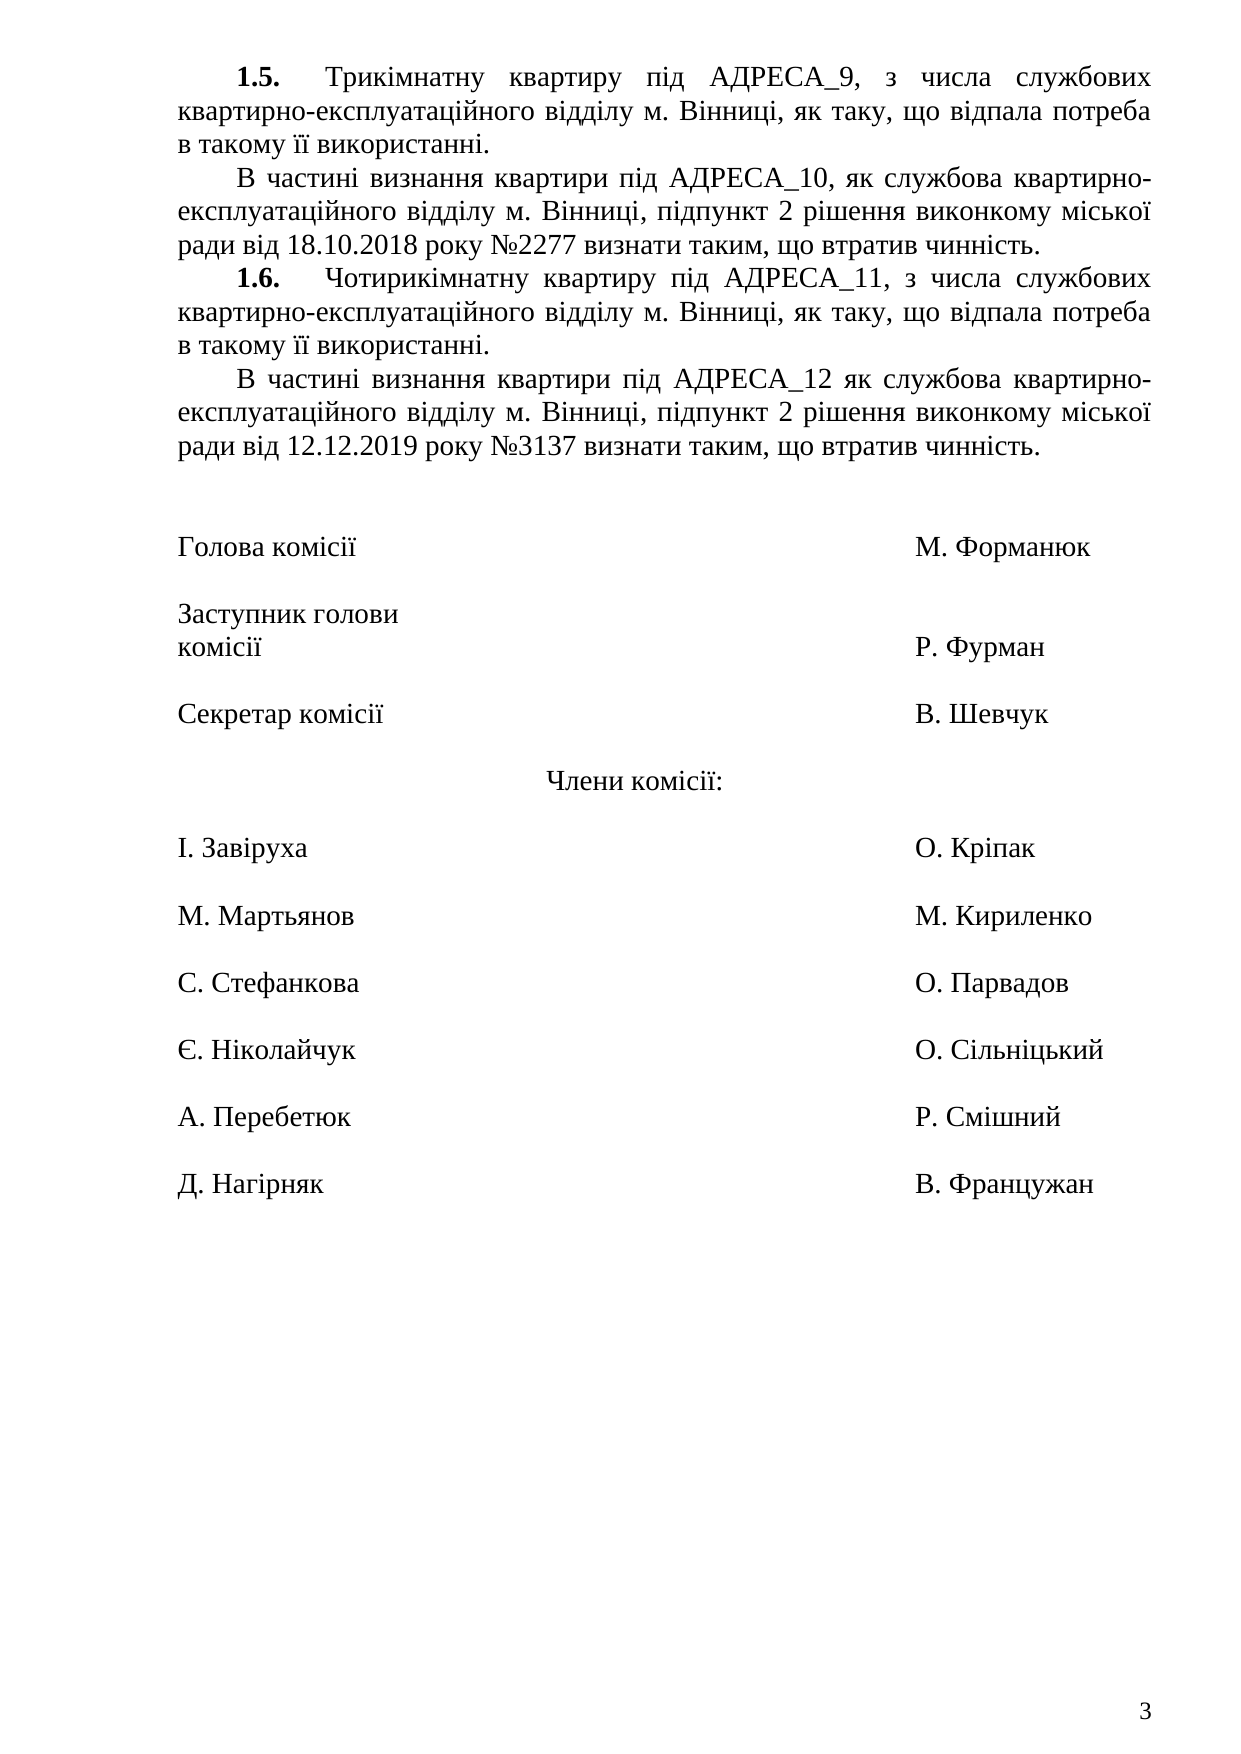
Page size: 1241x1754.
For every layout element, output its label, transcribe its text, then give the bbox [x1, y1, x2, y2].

text С. Стефанкова О. Парвадов [177, 965, 1152, 998]
text А. Перебетюк Р. Смішний [177, 1099, 1152, 1132]
text комісії Р. Фурман [177, 629, 1152, 663]
text Заступник голови [177, 596, 1152, 629]
text Члени комісії: [472, 763, 1152, 797]
list Трикімнатну квартиру під АДРЕСА_9, з числа службових квартирно-експлуатаційного відділу м. Вінниці, як таку, що відпала потреба в такому її використанні. [177, 59, 1152, 160]
text В частині визнання квартири під АДРЕСА_10, як службова квартирно-експлуатаційного відділу м. Вінниці, підпункт 2 рішення виконкому міської ради від 18.10.2018 року №2277 визнати таким, що втратив чинність. [177, 160, 1152, 260]
text Секретар комісії В. Шевчук [177, 696, 1152, 730]
text В частині визнання квартири під АДРЕСА_12 як службова квартирно-експлуатаційного відділу м. Вінниці, підпункт 2 рішення виконкому міської ради від 12.12.2019 року №3137 визнати таким, що втратив чинність. [177, 361, 1152, 462]
text Д. Нагірняк В. Францужан [177, 1166, 1152, 1199]
text І. Завіруха О. Кріпак [177, 831, 1152, 864]
list Чотирикімнатну квартиру під АДРЕСА_11, з числа службових квартирно-експлуатаційного відділу м. Вінниці, як таку, що відпала потреба в такому її використанні. [177, 260, 1152, 361]
text М. Мартьянов М. Кириленко [177, 898, 1152, 931]
text Є. Ніколайчук О. Сільніцький [177, 1032, 1152, 1065]
text Голова комісії М. Форманюк [177, 529, 1152, 562]
